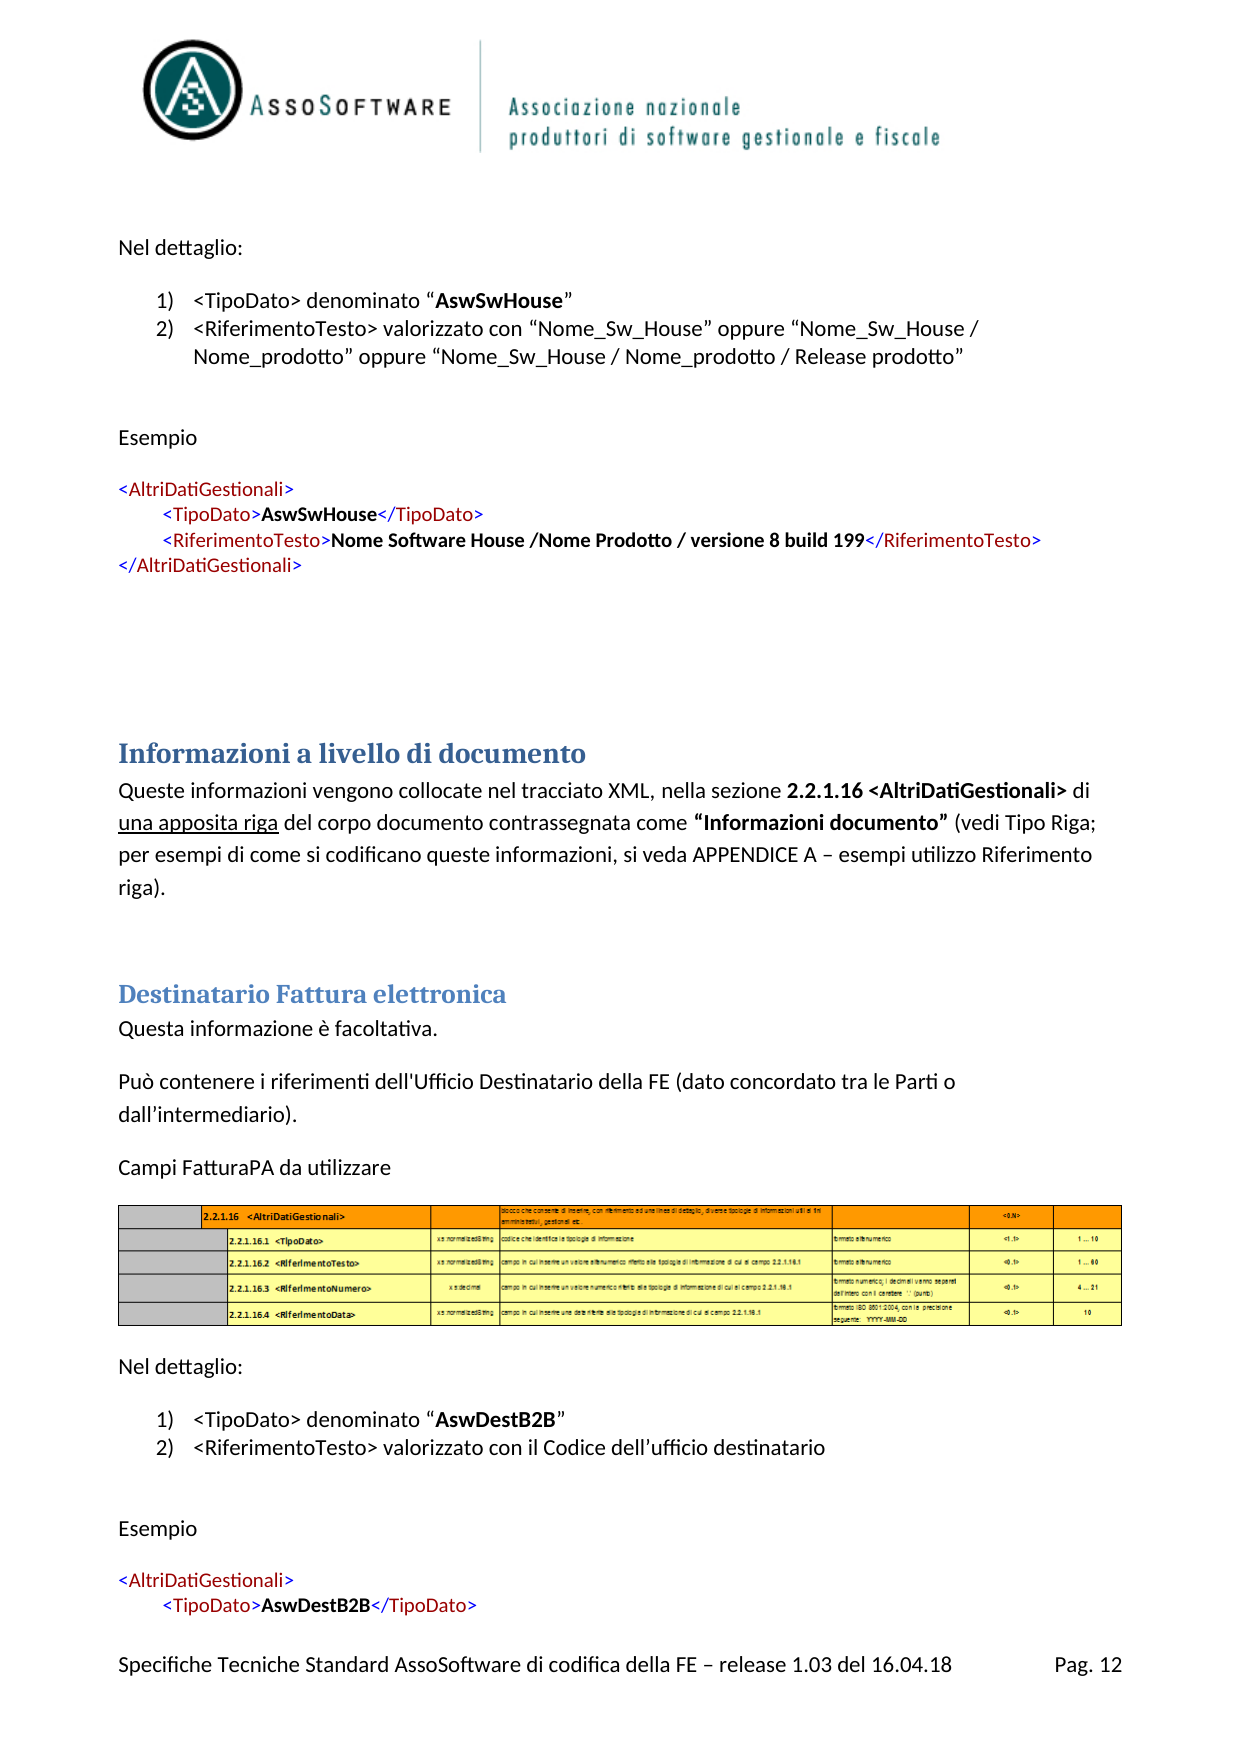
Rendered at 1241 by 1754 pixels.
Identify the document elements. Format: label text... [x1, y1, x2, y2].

text Campi FatturaPA da utilizzare [118, 1153, 1122, 1181]
text Questa informazione è facoltativa. [118, 1014, 1122, 1042]
text Queste informazioni vengono collocate nel tracciato XML, nella sezione 2.2.1.16 <AltriDatiGestionali> di una apposita riga del corpo documento contrassegnata come “Informazioni documento” (vedi Tipo Riga; per esempi di come si codificano queste informazioni, si veda APPENDICE A – esempi utilizzo Riferimento riga). [118, 776, 1122, 901]
list <TipoDato> denominato “AswSwHouse” [156, 286, 1122, 314]
subtitle Informazioni a livello di documento [118, 738, 1122, 771]
text Nel dettaglio: [118, 1352, 1122, 1380]
text Può contenere i riferimenti dell'Ufficio Destinatario della FE (dato concordato tra le Parti o dall’intermediario). [118, 1067, 1122, 1128]
text Nel dettaglio: [118, 233, 1122, 261]
text <AltriDatiGestionali> [118, 1567, 1122, 1592]
text <AltriDatiGestionali> [118, 476, 1122, 502]
text </AltriDatiGestionali> [118, 552, 1122, 578]
list <TipoDato> denominato “AswDestB2B” [156, 1405, 1122, 1433]
text Esempio [118, 1514, 1122, 1542]
text <TipoDato>AswDestB2B</TipoDato> [118, 1592, 1122, 1618]
text <RiferimentoTesto>Nome Software House /Nome Prodotto / versione 8 build 199</RiferimentoTesto> [118, 527, 1122, 552]
text Esempio [118, 423, 1122, 451]
list <RiferimentoTesto> valorizzato con il Codice dell’ufficio destinatario [156, 1433, 1122, 1461]
picture [118, 6, 1123, 153]
list <RiferimentoTesto> valorizzato con “Nome_Sw_House” oppure “Nome_Sw_House / Nome_prodotto” oppure “Nome_Sw_House / Nome_prodotto / Release prodotto” [156, 314, 1122, 370]
text <TipoDato>AswSwHouse</TipoDato> [118, 502, 1122, 527]
picture [118, 1205, 1123, 1327]
subtitle Destinatario Fattura elettronica [118, 979, 1122, 1010]
